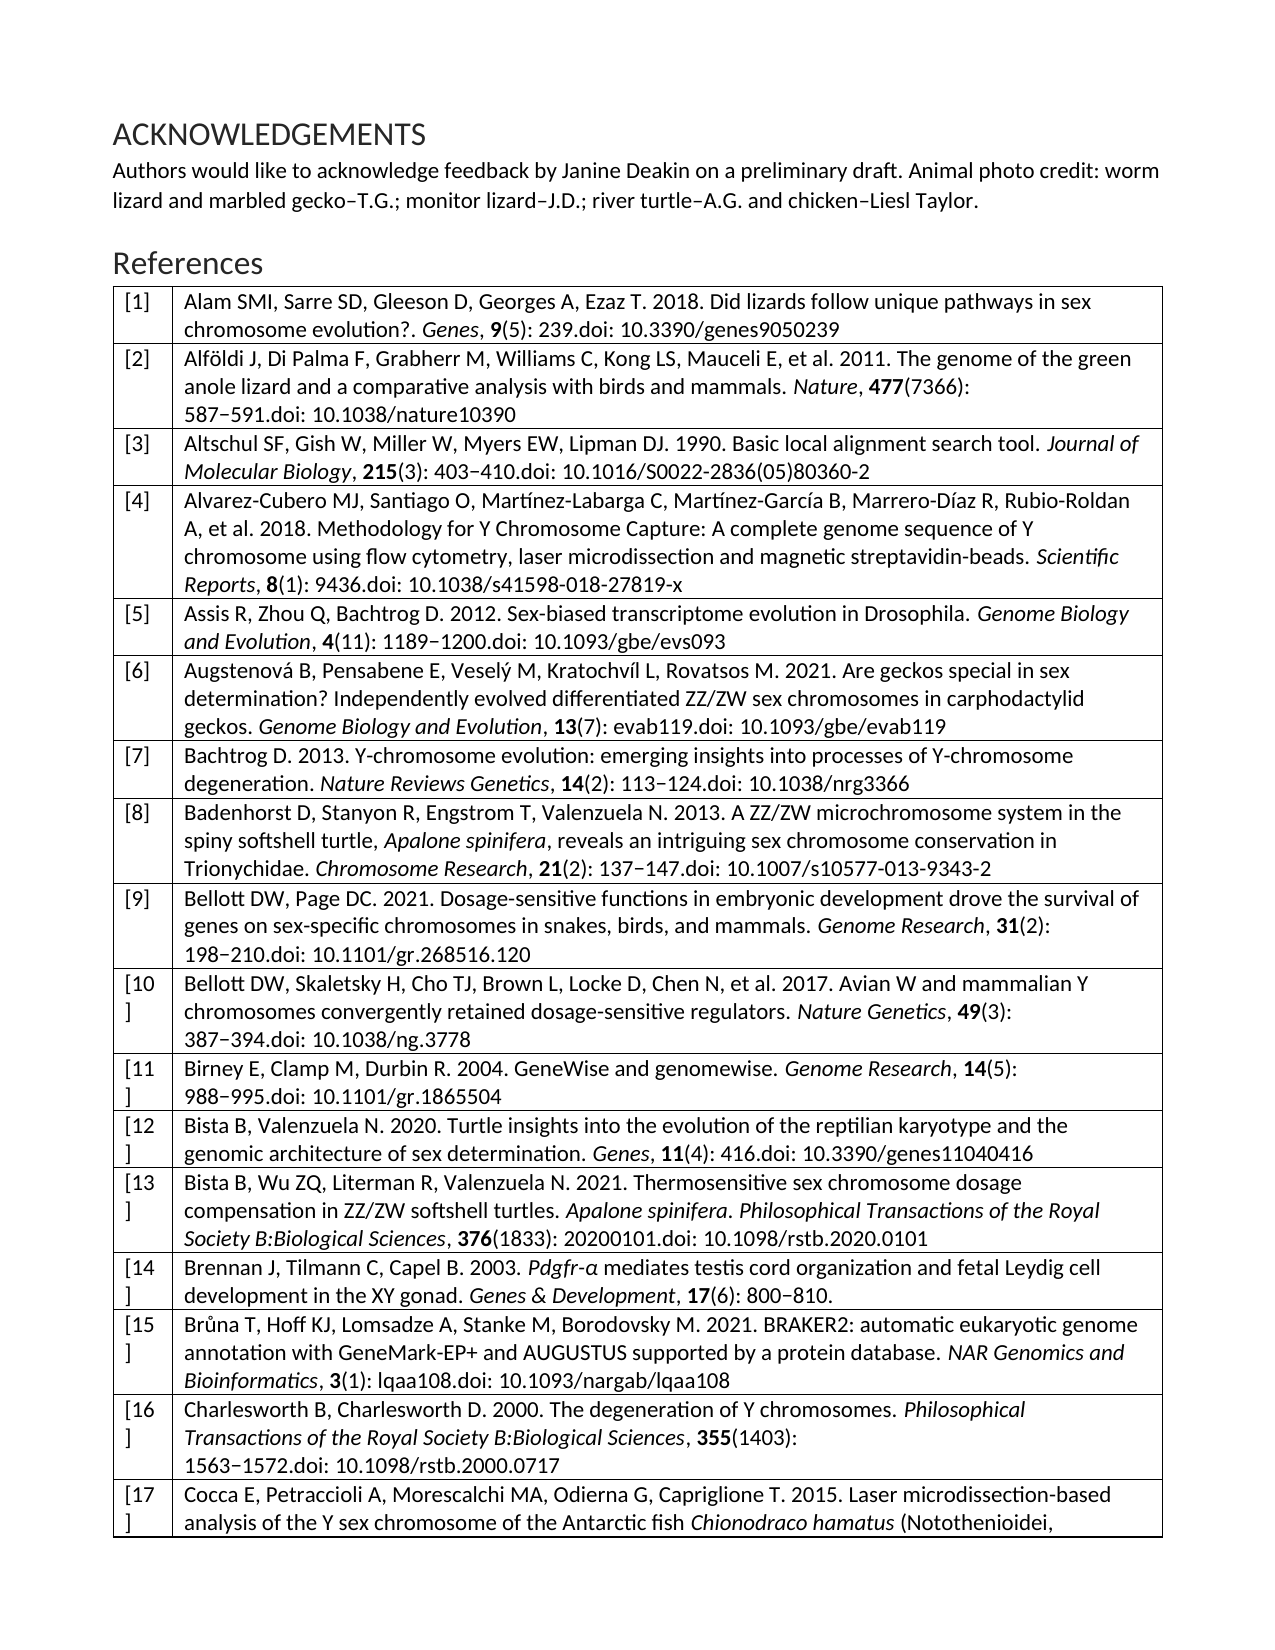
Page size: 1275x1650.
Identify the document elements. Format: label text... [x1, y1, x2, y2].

table_cell [15] [114, 1310, 172, 1394]
subtitle ACKNOWLEDGEMENTS [112, 112, 1162, 153]
text Authors would like to acknowledge feedback by Janine Deakin on a preliminary draft. Animal photo credit: worm lizard and marbled gecko–T.G.; monitor lizard–J.D.; river turtle–A.G. and chicken–Liesl Taylor. [112, 156, 1162, 215]
table_cell Bellott DW, Skaletsky H, Cho TJ, Brown L, Locke D, Chen N, et al. 2017. Avian W and mammalian Y chromosomes convergently retained dosage-sensitive regulators. Nature Genetics, 49(3): 387−394.doi: 10.1038/ng.3778 [173, 969, 1162, 1053]
table_cell [2] [114, 344, 172, 428]
table_cell Alvarez-Cubero MJ, Santiago O, Martínez-Labarga C, Martínez-García B, Marrero-Díaz R, Rubio-Roldan A, et al. 2018. Methodology for Y Chromosome Capture: A complete genome sequence of Y chromosome using flow cytometry, laser microdissection and magnetic streptavidin-beads. Scientific Reports, 8(1): 9436.doi: 10.1038/s41598-018-27819-x [173, 486, 1162, 598]
table_cell [11] [114, 1054, 172, 1110]
table_cell [9] [114, 884, 172, 968]
table_cell [13] [114, 1168, 172, 1252]
table_cell Brennan J, Tilmann C, Capel B. 2003. Pdgfr-α mediates testis cord organization and fetal Leydig cell development in the XY gonad. Genes & Development, 17(6): 800−810. [173, 1253, 1162, 1309]
table_cell Charlesworth B, Charlesworth D. 2000. The degeneration of Y chromosomes. Philosophical Transactions of the Royal Society B:Biological Sciences, 355(1403): 1563−1572.doi: 10.1098/rstb.2000.0717 [173, 1395, 1162, 1479]
table_header Alam SMI, Sarre SD, Gleeson D, Georges A, Ezaz T. 2018. Did lizards follow unique pathways in sex chromosome evolution?. Genes, 9(5): 239.doi: 10.3390/genes9050239 [173, 287, 1162, 343]
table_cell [173, 1480, 1162, 1536]
table_cell [8] [114, 799, 172, 883]
table_cell [14] [114, 1253, 172, 1309]
table_cell [12] [114, 1111, 172, 1167]
subtitle References [112, 242, 1162, 283]
table_cell Altschul SF, Gish W, Miller W, Myers EW, Lipman DJ. 1990. Basic local alignment search tool. Journal of Molecular Biology, 215(3): 403−410.doi: 10.1016/S0022-2836(05)80360-2 [173, 429, 1162, 485]
table_cell Alföldi J, Di Palma F, Grabherr M, Williams C, Kong LS, Mauceli E, et al. 2011. The genome of the green anole lizard and a comparative analysis with birds and mammals. Nature, 477(7366): 587−591.doi: 10.1038/nature10390 [173, 344, 1162, 428]
table_cell Bellott DW, Page DC. 2021. Dosage-sensitive functions in embryonic development drove the survival of genes on sex-specific chromosomes in snakes, birds, and mammals. Genome Research, 31(2): 198−210.doi: 10.1101/gr.268516.120 [173, 884, 1162, 968]
table_cell Augstenová B, Pensabene E, Veselý M, Kratochvíl L, Rovatsos M. 2021. Are geckos special in sex determination? Independently evolved differentiated ZZ/ZW sex chromosomes in carphodactylid geckos. Genome Biology and Evolution, 13(7): evab119.doi: 10.1093/gbe/evab119 [173, 656, 1162, 740]
table_cell Brůna T, Hoff KJ, Lomsadze A, Stanke M, Borodovsky M. 2021. BRAKER2: automatic eukaryotic genome annotation with GeneMark-EP+ and AUGUSTUS supported by a protein database. NAR Genomics and Bioinformatics, 3(1): lqaa108.doi: 10.1093/nargab/lqaa108 [173, 1310, 1162, 1394]
table_cell Bista B, Wu ZQ, Literman R, Valenzuela N. 2021. Thermosensitive sex chromosome dosage compensation in ZZ/ZW softshell turtles. Apalone spinifera. Philosophical Transactions of the Royal Society B:Biological Sciences, 376(1833): 20200101.doi: 10.1098/rstb.2020.0101 [173, 1168, 1162, 1252]
table_cell [4] [114, 486, 172, 598]
table_cell Badenhorst D, Stanyon R, Engstrom T, Valenzuela N. 2013. A ZZ/ZW microchromosome system in the spiny softshell turtle, Apalone spinifera, reveals an intriguing sex chromosome conservation in Trionychidae. Chromosome Research, 21(2): 137−147.doi: 10.1007/s10577-013-9343-2 [173, 799, 1162, 883]
table_cell Birney E, Clamp M, Durbin R. 2004. GeneWise and genomewise. Genome Research, 14(5): 988−995.doi: 10.1101/gr.1865504 [173, 1054, 1162, 1110]
table_cell Bista B, Valenzuela N. 2020. Turtle insights into the evolution of the reptilian karyotype and the genomic architecture of sex determination. Genes, 11(4): 416.doi: 10.3390/genes11040416 [173, 1111, 1162, 1167]
table_cell [17] [114, 1480, 172, 1536]
table_cell [5] [114, 599, 172, 655]
table_cell [10] [114, 969, 172, 1053]
table_cell Bachtrog D. 2013. Y-chromosome evolution: emerging insights into processes of Y-chromosome degeneration. Nature Reviews Genetics, 14(2): 113−124.doi: 10.1038/nrg3366 [173, 741, 1162, 797]
table_cell [3] [114, 429, 172, 485]
table_cell Assis R, Zhou Q, Bachtrog D. 2012. Sex-biased transcriptome evolution in Drosophila. Genome Biology and Evolution, 4(11): 1189−1200.doi: 10.1093/gbe/evs093 [173, 599, 1162, 655]
table_cell [7] [114, 741, 172, 797]
table_cell [6] [114, 656, 172, 740]
table_header [1] [114, 287, 172, 343]
table_cell [16] [114, 1395, 172, 1479]
